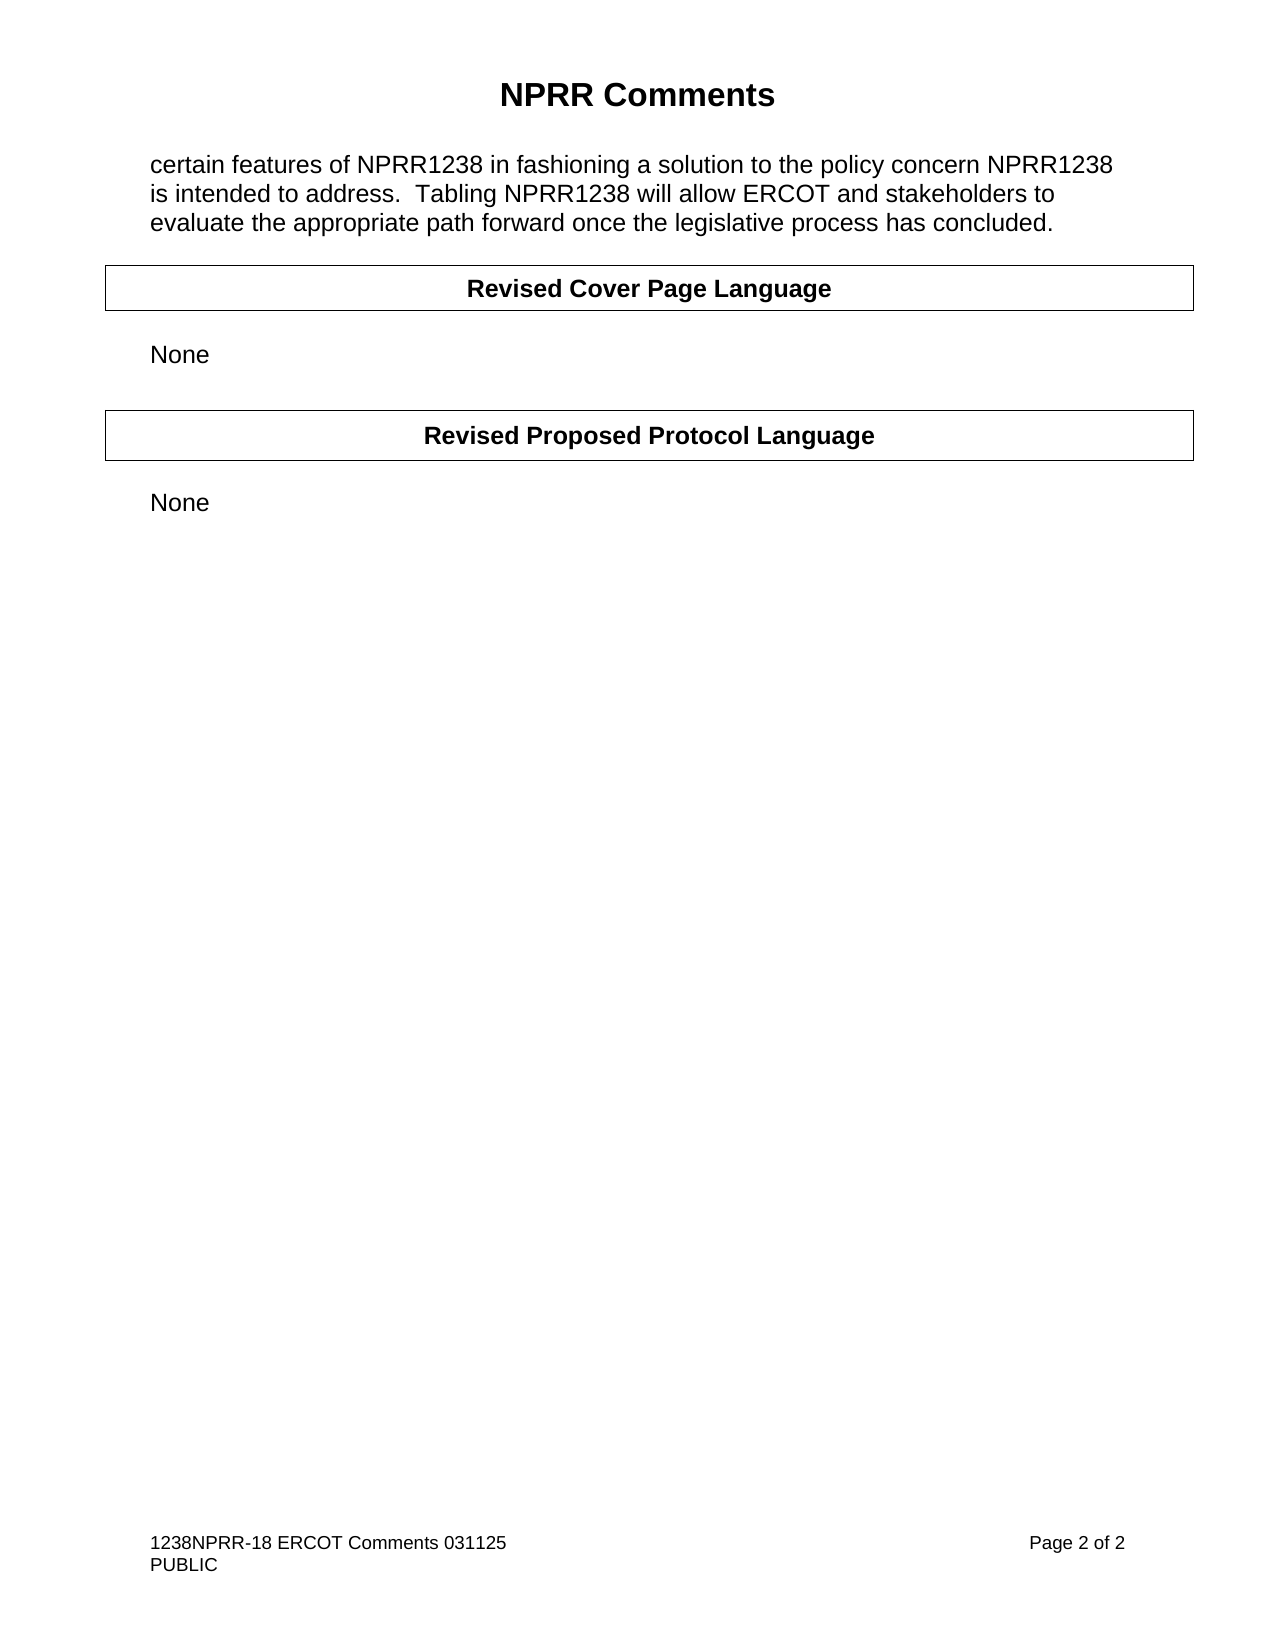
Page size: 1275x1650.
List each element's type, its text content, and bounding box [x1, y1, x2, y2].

text None [150, 340, 1125, 368]
table_header Revised Proposed Protocol Language [106, 411, 1193, 460]
table_header Revised Cover Page Language [106, 266, 1193, 310]
text None [150, 488, 1125, 516]
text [150, 150, 1125, 236]
